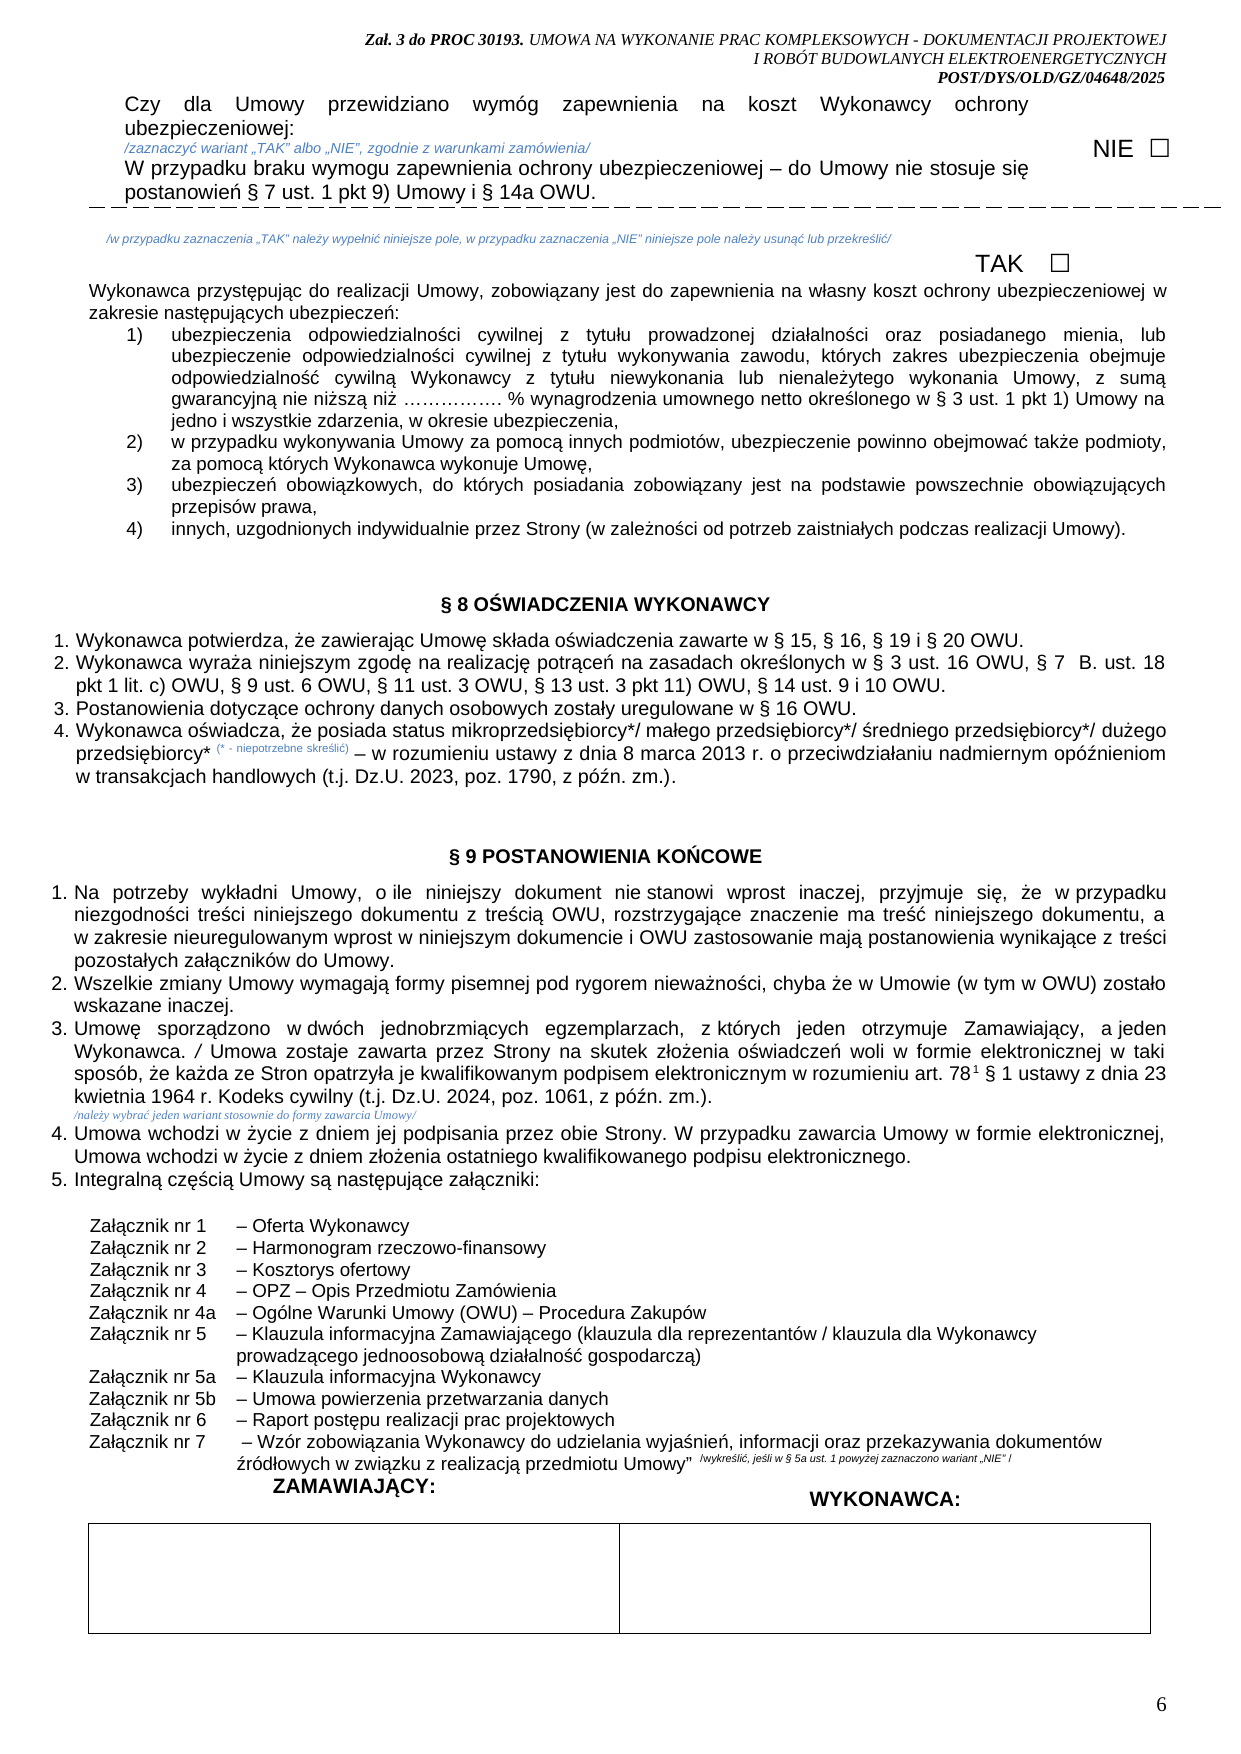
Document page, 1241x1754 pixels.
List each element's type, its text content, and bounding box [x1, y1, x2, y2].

list – Kosztorys ofertowy [148, 1258, 1167, 1280]
text /w przypadku zaznaczenia „TAK” należy wypełnić niniejsze pole, w przypadku zaznaczenia „NIE” niniejsze pole należy usunąć lub przekreślić/ TAK ☐ [106, 232, 1167, 280]
list ubezpieczenia odpowiedzialności cywilnej z tytułu prowadzonej działalności oraz posiadanego mienia, lub ubezpieczenie odpowiedzialności cywilnej z tytułu wykonywania zawodu, których zakres ubezpieczenia obejmuje odpowiedzialność cywilną Wykonawcy z tytułu niewykonania lub nienależytego wykonania Umowy, z sumą gwarancyjną nie niższą niż ……………. % wynagrodzenia umownego netto określonego w § 3 ust. 1 pkt 1) Umowy na jedno i wszystkie zdarzenia, w okresie ubezpieczenia, [126, 323, 1167, 431]
list Umowę sporządzono w dwóch jednobrzmiących egzemplarzach, z których jeden otrzymuje Zamawiający, a jeden Wykonawca. / Umowa zostaje zawarta przez Strony na skutek złożenia oświadczeń woli w formie elektronicznej w taki sposób, że każda ze Stron opatrzyła je kwalifikowanym podpisem elektronicznym w rozumieniu art. 781 § 1 ustawy z dnia 23 kwietnia 1964 r. Kodeks cywilny (t.j. Dz.U. 2024, poz. 1061, z późn. zm.). [51, 1017, 1167, 1108]
list Wykonawca oświadcza, że posiada status mikroprzedsiębiorcy*/ małego przedsiębiorcy*/ średniego przedsiębiorcy*/ dużego przedsiębiorcy* (* - niepotrzebne skreślić) – w rozumieniu ustawy z dnia 8 marca 2013 r. o przeciwdziałaniu nadmiernym opóźnieniom w transakcjach handlowych (t.j. Dz.U. 2023, poz. 1790, z późn. zm.). [54, 719, 1167, 787]
list – OPZ – Opis Przedmiotu Zamówienia [148, 1280, 1167, 1301]
list Załącznik nr 4a – Ogólne Warunki Umowy (OWU) – Procedura Zakupów [68, 1301, 1167, 1323]
list Na potrzeby wykładni Umowy, o ile niniejszy dokument nie stanowi wprost inaczej, przyjmuje się, że w przypadku niezgodności treści niniejszego dokumentu z treścią OWU, rozstrzygające znaczenie ma treść niniejszego dokumentu, a w zakresie nieuregulowanym wprost w niniejszym dokumencie i OWU zastosowanie mają postanowienia wynikające z treści pozostałych załączników do Umowy. [51, 881, 1167, 971]
list Załącznik nr 5b – Umowa powierzenia przetwarzania danych [89, 1388, 1167, 1409]
list Wszelkie zmiany Umowy wymagają formy pisemnej pod rygorem nieważności, chyba że w Umowie (w tym w OWU) zostało wskazane inaczej. [51, 971, 1167, 1017]
table_header Czy dla Umowy przewidziano wymóg zapewnienia na koszt Wykonawcy ochrony ubezpieczeniowej: /zaznaczyć wariant „TAK” albo „NIE”, zgodnie z warunkami zamówienia/ W przypadku braku wymogu zapewnienia ochrony ubezpieczeniowej – do Umowy nie stosuje się postanowień § 7 ust. 1 pkt 9) Umowy i § 14a OWU. [89, 89, 1063, 207]
list Postanowienia dotyczące ochrony danych osobowych zostały uregulowane w § 16 OWU. [54, 697, 1167, 719]
text § 8 OŚWIADCZENIA WYKONAWCY [44, 578, 1167, 616]
list innych, uzgodnionych indywidualnie przez Strony (w zależności od potrzeb zaistniałych podczas realizacji Umowy). [126, 517, 1167, 539]
list – Klauzula informacyjna Zamawiającego (klauzula dla reprezentantów / klauzula dla Wykonawcy prowadzącego jednoosobową działalność gospodarczą) [148, 1323, 1167, 1366]
table_header WYKONAWCA: [620, 1474, 1151, 1523]
table_cell [620, 1524, 1150, 1633]
text Wykonawca przystępując do realizacji Umowy, zobowiązany jest do zapewnienia na własny koszt ochrony ubezpieczeniowej w zakresie następujących ubezpieczeń: [89, 280, 1167, 323]
table_header NIE ☐ [1063, 89, 1225, 207]
text § 9 POSTANOWIENIA KOŃCOWE [44, 845, 1167, 868]
list Załącznik nr 7 – Wzór zobowiązania Wykonawcy do udzielania wyjaśnień, informacji oraz przekazywania dokumentów źródłowych w związku z realizacją przedmiotu Umowy” /wykreślić, jeśli w § 5a ust. 1 powyżej zaznaczono wariant „NIE” / [89, 1431, 1167, 1474]
table_cell [89, 1524, 619, 1633]
list Wykonawca wyraża niniejszym zgodę na realizację potrąceń na zasadach określonych w § 3 ust. 16 OWU, § 7 B. ust. 18 pkt 1 lit. c) OWU, § 9 ust. 6 OWU, § 11 ust. 3 OWU, § 13 ust. 3 pkt 11) OWU, § 14 ust. 9 i 10 OWU. [54, 651, 1167, 697]
list – Oferta Wykonawcy [148, 1215, 1167, 1237]
list /należy wybrać jeden wariant stosownie do formy zawarcia Umowy/ [74, 1108, 1167, 1122]
list Wykonawca potwierdza, że zawierając Umowę składa oświadczenia zawarte w § 15, § 16, § 19 i § 20 OWU. [54, 628, 1167, 651]
table_header ZAMAWIAJĄCY: [89, 1474, 620, 1523]
list ubezpieczeń obowiązkowych, do których posiadania zobowiązany jest na podstawie powszechnie obowiązujących przepisów prawa, [126, 474, 1167, 517]
list – Harmonogram rzeczowo-finansowy [148, 1237, 1167, 1258]
list Załącznik nr 5a – Klauzula informacyjna Wykonawcy [89, 1366, 1167, 1388]
list Integralną częścią Umowy są następujące załączniki: [51, 1167, 1167, 1190]
list Umowa wchodzi w życie z dniem jej podpisania przez obie Strony. W przypadku zawarcia Umowy w formie elektronicznej, Umowa wchodzi w życie z dniem złożenia ostatniego kwalifikowanego podpisu elektronicznego. [51, 1122, 1167, 1167]
list w przypadku wykonywania Umowy za pomocą innych podmiotów, ubezpieczenie powinno obejmować także podmioty, za pomocą których Wykonawca wykonuje Umowę, [126, 431, 1167, 474]
list – Raport postępu realizacji prac projektowych [148, 1409, 1167, 1431]
